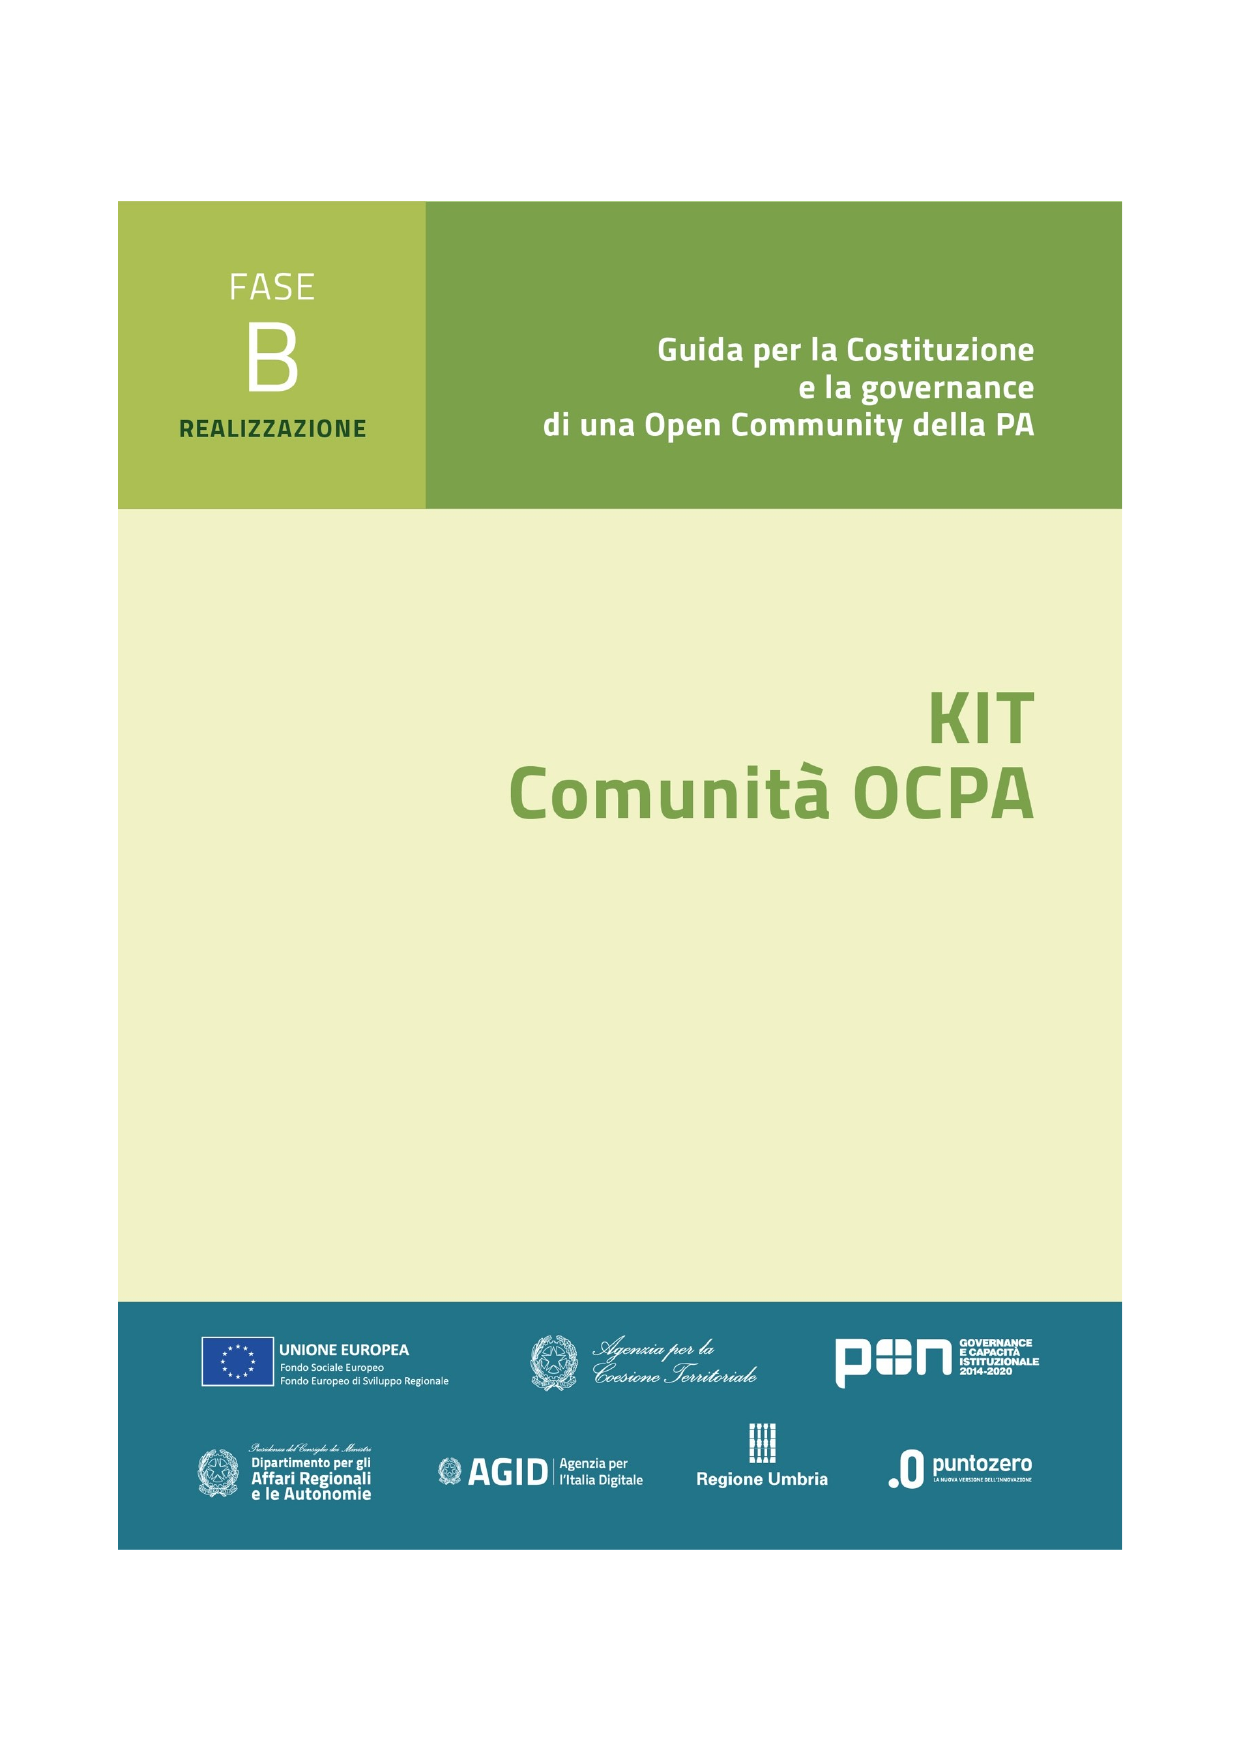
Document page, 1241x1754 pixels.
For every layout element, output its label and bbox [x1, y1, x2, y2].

picture [118, 201, 1123, 1550]
